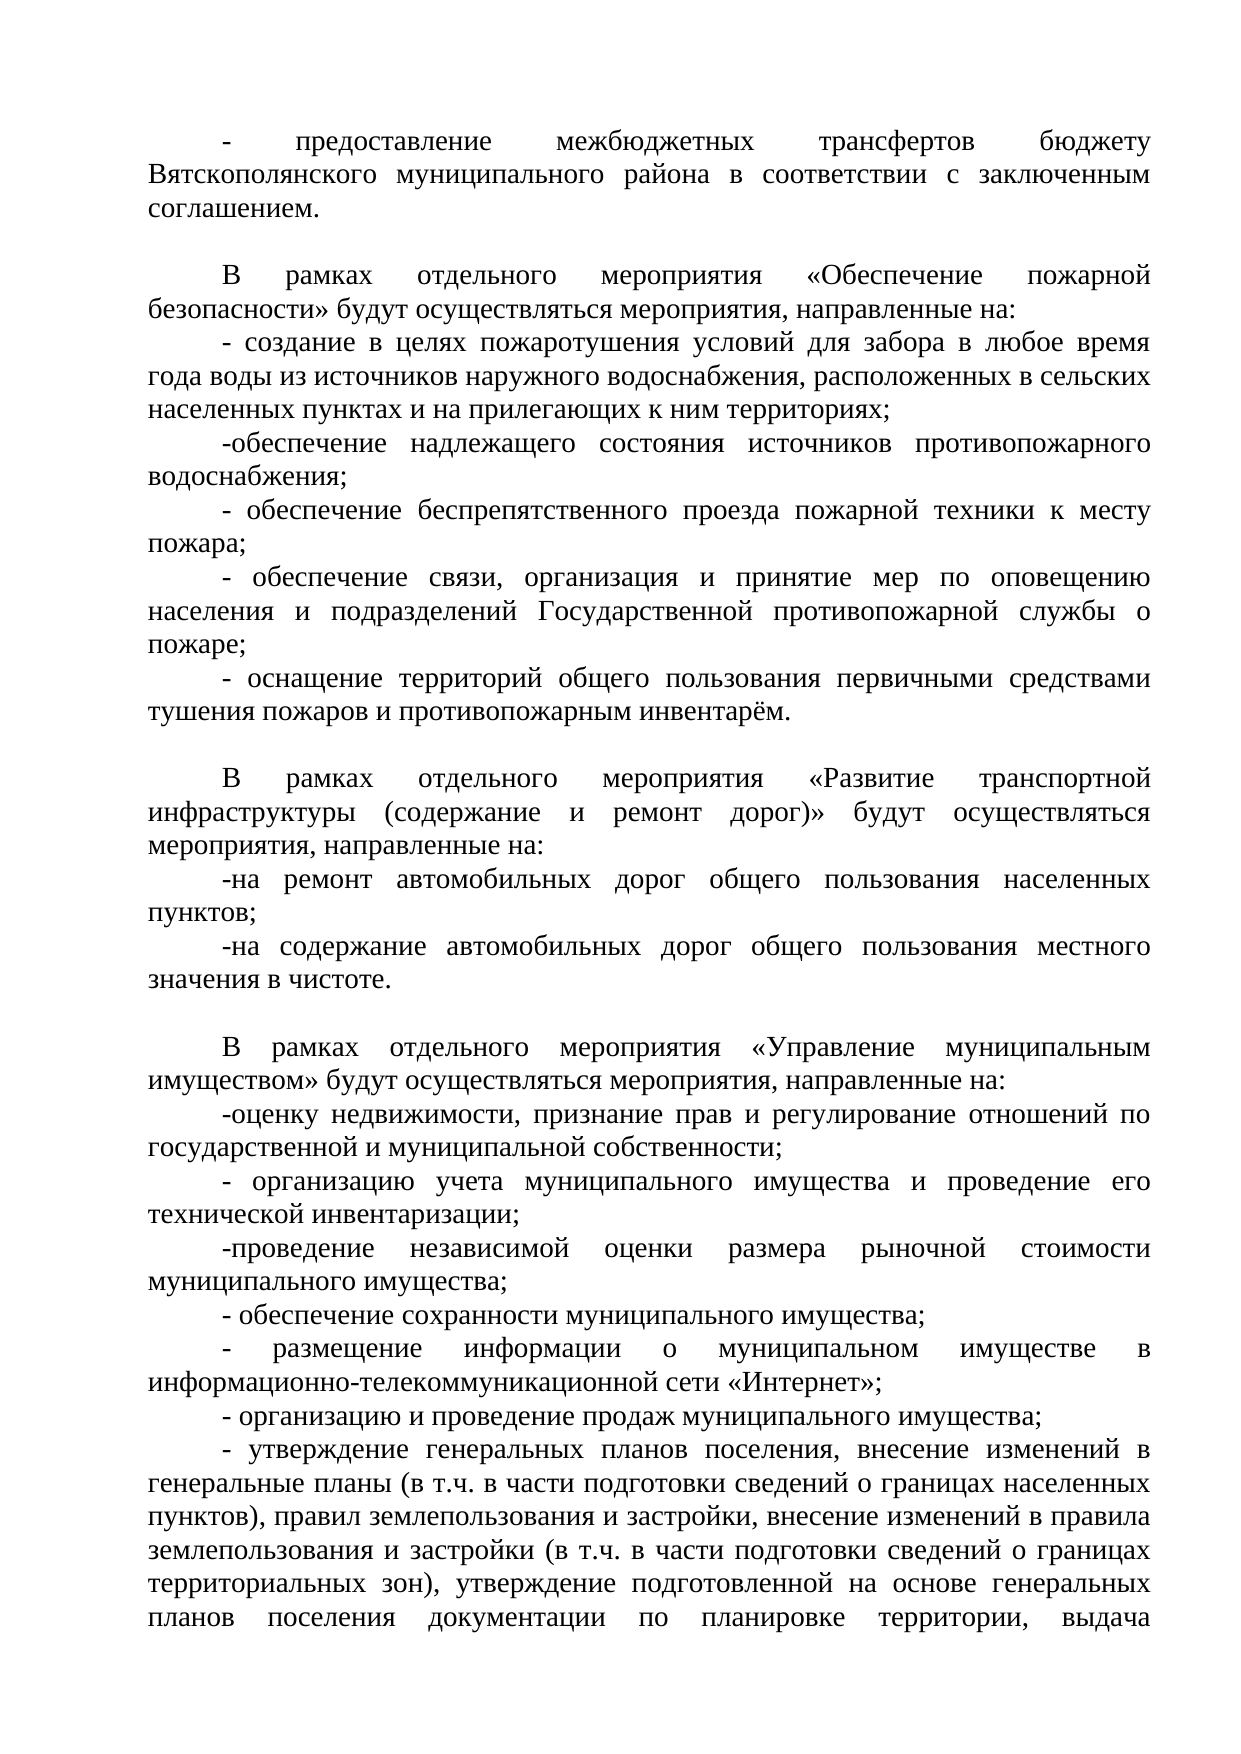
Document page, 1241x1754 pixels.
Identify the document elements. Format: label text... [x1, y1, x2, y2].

text В рамках отдельного мероприятия «Развитие транспортной инфраструктуры (содержание и ремонт дорог)» будут осуществляться мероприятия, направленные на: [148, 760, 1152, 861]
text -обеспечение надлежащего состояния источников противопожарного водоснабжения; [148, 425, 1152, 492]
text - создание в целях пожаротушения условий для забора в любое время года воды из источников наружного водоснабжения, расположенных в сельских населенных пунктах и на прилегающих к ним территориях; [148, 324, 1152, 425]
text - обеспечение сохранности муниципального имущества; [148, 1297, 1152, 1331]
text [148, 1431, 1152, 1632]
text -оценку недвижимости, признание прав и регулирование отношений по государственной и муниципальной собственности; [148, 1096, 1152, 1163]
text - предоставление межбюджетных трансфертов бюджету Вятскополянского муниципального района в соответствии с заключенным соглашением. [148, 123, 1152, 224]
text -на содержание автомобильных дорог общего пользования местного значения в чистоте. [148, 928, 1152, 995]
text - обеспечение беспрепятственного проезда пожарной техники к месту пожара; [148, 492, 1152, 559]
text - обеспечение связи, организация и принятие мер по оповещению населения и подразделений Государственной противопожарной службы о пожаре; [148, 559, 1152, 660]
text В рамках отдельного мероприятия «Управление муниципальным имуществом» будут осуществляться мероприятия, направленные на: [148, 1029, 1152, 1096]
text -на ремонт автомобильных дорог общего пользования населенных пунктов; [148, 861, 1152, 928]
text - организацию и проведение продаж муниципального имущества; [148, 1398, 1152, 1431]
text В рамках отдельного мероприятия «Обеспечение пожарной безопасности» будут осуществляться мероприятия, направленные на: [148, 257, 1152, 324]
text - размещение информации о муниципальном имуществе в информационно-телекоммуникационной сети «Интернет»; [148, 1331, 1152, 1398]
text -проведение независимой оценки размера рыночной стоимости муниципального имущества; [148, 1230, 1152, 1297]
text - организацию учета муниципального имущества и проведение его технической инвентаризации; [148, 1163, 1152, 1230]
text - оснащение территорий общего пользования первичными средствами тушения пожаров и противопожарным инвентарём. [148, 660, 1152, 727]
